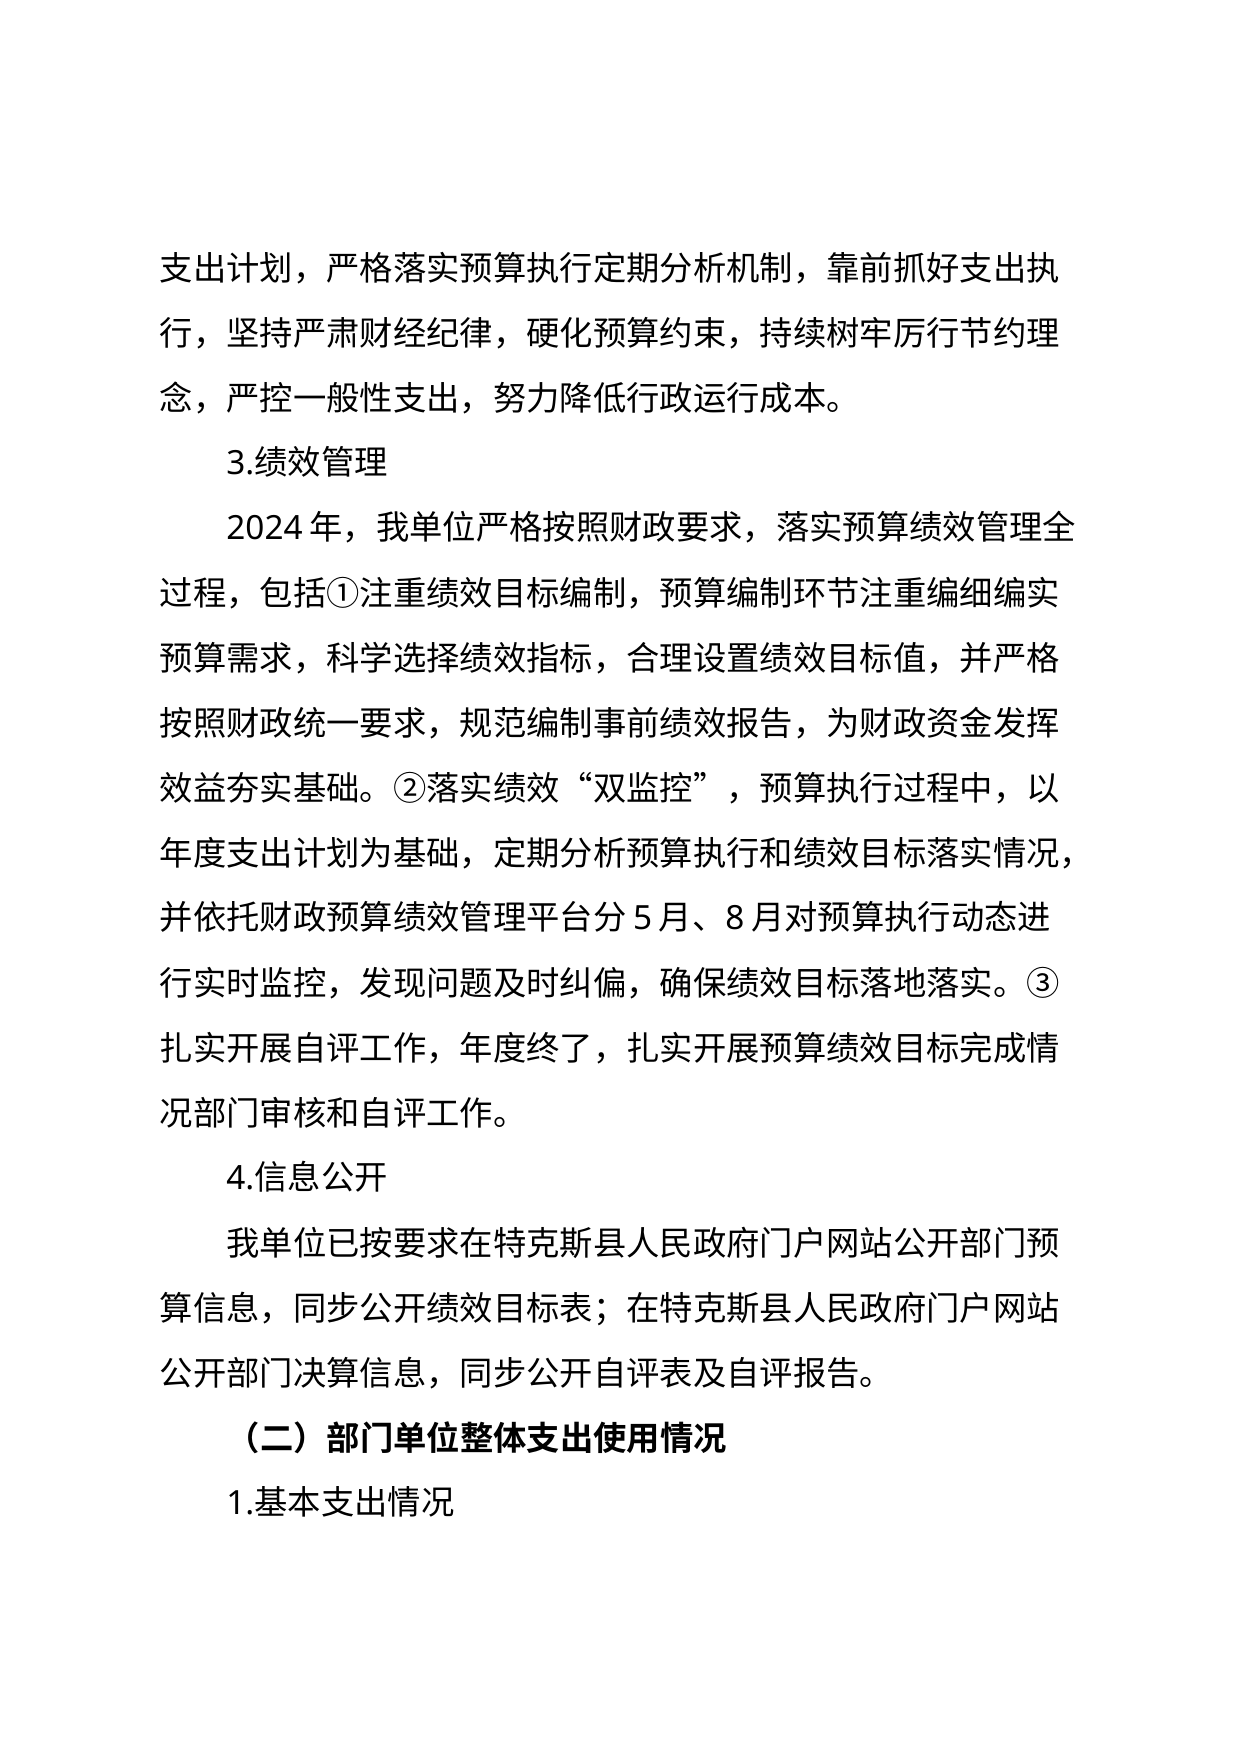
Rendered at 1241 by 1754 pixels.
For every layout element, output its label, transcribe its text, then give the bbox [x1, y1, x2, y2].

list 4.信息公开 [159, 1143, 1081, 1208]
list 1.基本支出情况 [159, 1468, 1081, 1533]
list 3.绩效管理 [159, 428, 1081, 493]
list 2024年，我单位严格按照财政要求，落实预算绩效管理全过程，包括①注重绩效目标编制，预算编制环节注重编细编实预算需求，科学选择绩效指标，合理设置绩效目标值，并严格按照财政统一要求，规范编制事前绩效报告，为财政资金发挥效益夯实基础。②落实绩效“双监控”，预算执行过程中，以年度支出计划为基础，定期分析预算执行和绩效目标落实情况，并依托财政预算绩效管理平台分5月、8月对预算执行动态进行实时监控，发现问题及时纠偏，确保绩效目标落地落实。③扎实开展自评工作，年度终了，扎实开展预算绩效目标完成情况部门审核和自评工作。 [159, 493, 1081, 1143]
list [159, 233, 1081, 428]
list 我单位已按要求在特克斯县人民政府门户网站公开部门预算信息，同步公开绩效目标表；在特克斯县人民政府门户网站公开部门决算信息，同步公开自评表及自评报告。 [159, 1208, 1081, 1403]
list （二）部门单位整体支出使用情况 [159, 1403, 1081, 1468]
